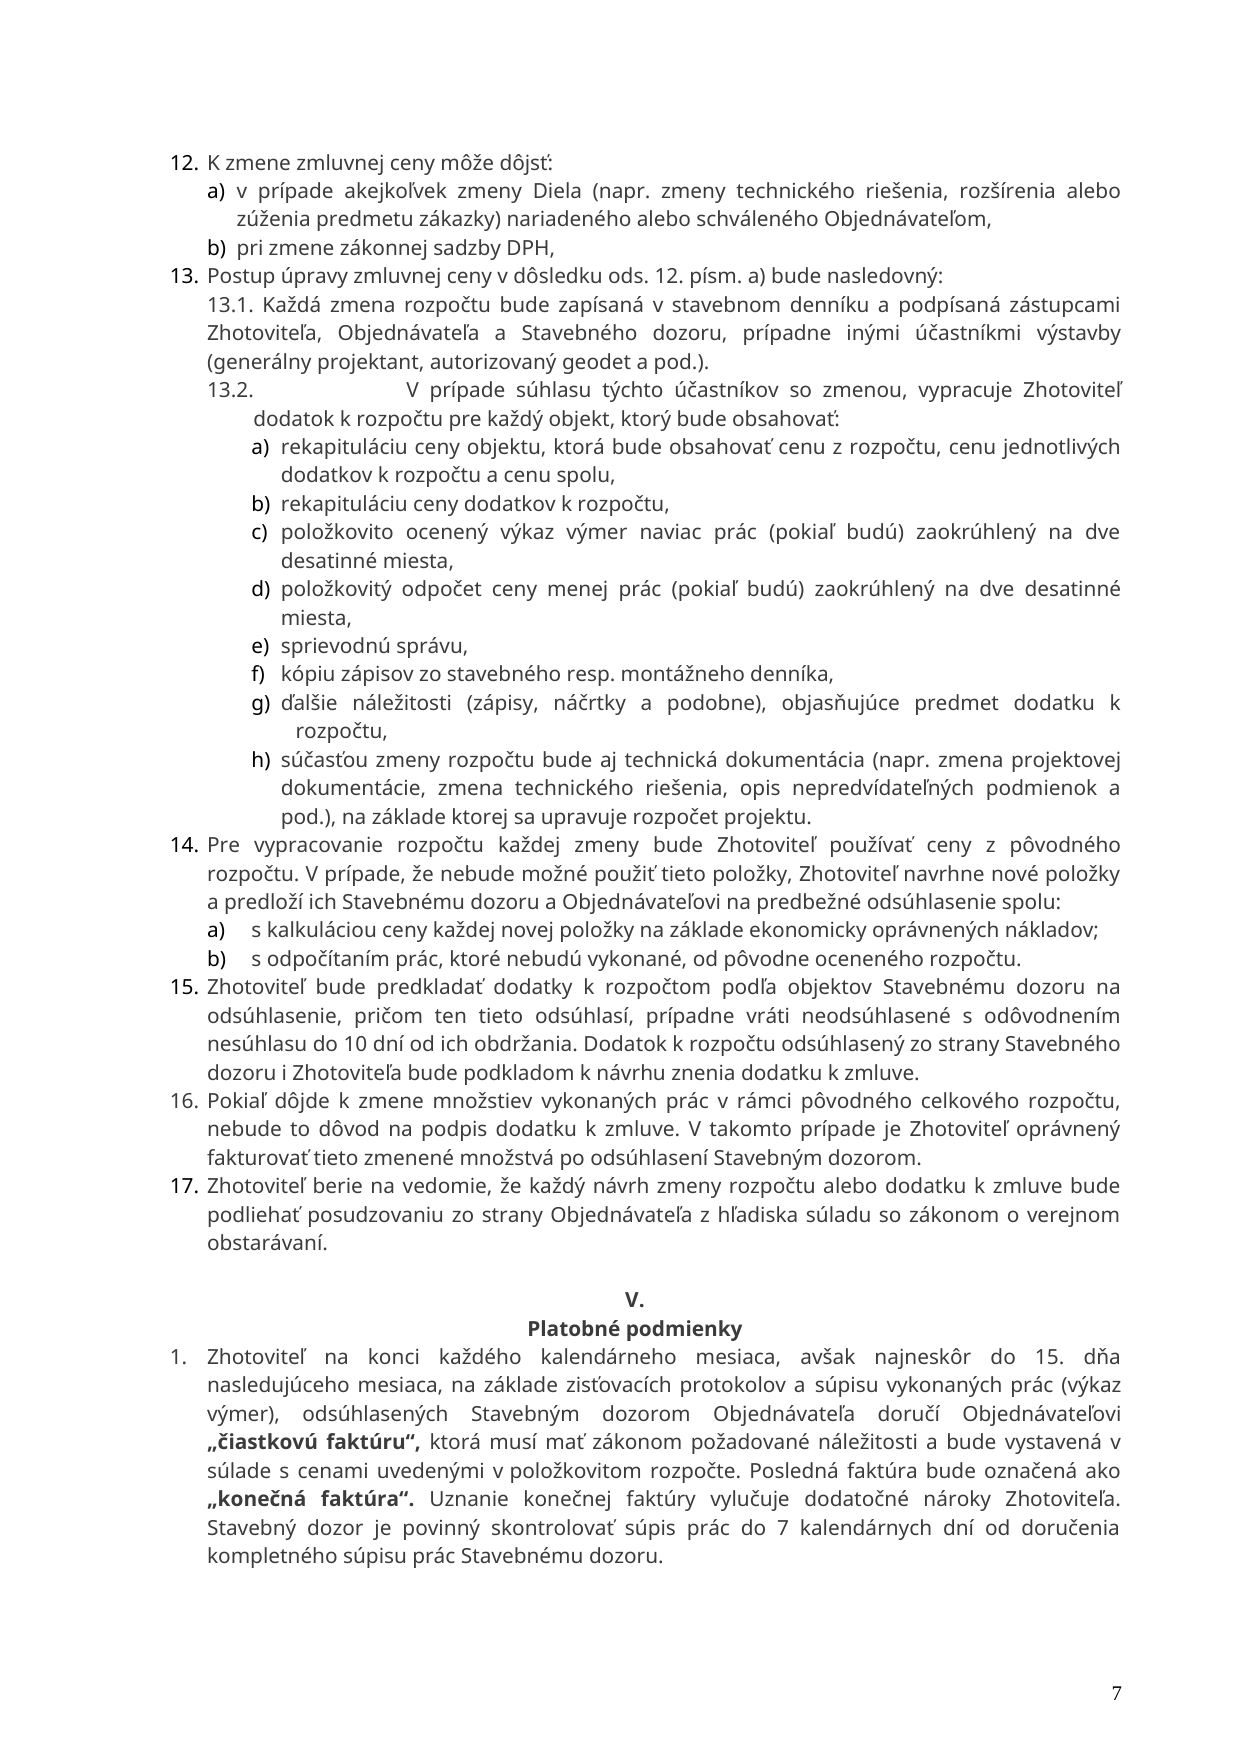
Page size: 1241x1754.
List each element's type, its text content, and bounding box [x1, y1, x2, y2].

list sprievodnú správu, [251, 631, 1122, 659]
list položkovito ocenený výkaz výmer naviac prác (pokiaľ budú) zaokrúhlený na dve desatinné miesta, [251, 517, 1122, 574]
list rekapituláciu ceny objektu, ktorá bude obsahovať cenu z rozpočtu, cenu jednotlivých dodatkov k rozpočtu a cenu spolu, [251, 432, 1122, 489]
list súčasťou zmeny rozpočtu bude aj technická dokumentácia (napr. zmena projektovej dokumentácie, zmena technického riešenia, opis nepredvídateľných podmienok a pod.), na základe ktorej sa upravuje rozpočet projektu. [251, 745, 1122, 830]
list v prípade akejkoľvek zmeny Diela (napr. zmeny technického riešenia, rozšírenia alebo zúženia predmetu zákazky) nariadeného alebo schváleného Objednávateľom, [207, 176, 1122, 233]
text 13.1. Každá zmena rozpočtu bude zapísaná v stavebnom denníku a podpísaná zástupcami Zhotoviteľa, Objednávateľa a Stavebného dozoru, prípadne inými účastníkmi výstavby (generálny projektant, autorizovaný geodet a pod.). [207, 290, 1122, 375]
list kópiu zápisov zo stavebného resp. montážneho denníka, [251, 659, 1122, 688]
list s kalkuláciou ceny každej novej položky na základe ekonomicky oprávnených nákladov; [207, 916, 1122, 944]
list Pre vypracovanie rozpočtu každej zmeny bude Zhotoviteľ používať ceny z pôvodného rozpočtu. V prípade, že nebude možné použiť tieto položky, Zhotoviteľ navrhne nové položky a predloží ich Stavebnému dozoru a Objednávateľovi na predbežné odsúhlasenie spolu: [169, 830, 1122, 916]
list s odpočítaním prác, ktoré nebudú vykonané, od pôvodne oceneného rozpočtu. [207, 944, 1122, 972]
list Zhotoviteľ na konci každého kalendárneho mesiaca, avšak najneskôr do 15. dňa nasledujúceho mesiaca, na základe zisťovacích protokolov a súpisu vykonaných prác (výkaz výmer), odsúhlasených Stavebným dozorom Objednávateľa doručí Objednávateľovi „čiastkovú faktúru“, ktorá musí mať zákonom požadované náležitosti a bude vystavená v súlade s cenami uvedenými v položkovitom rozpočte. Posledná faktúra bude označená ako „konečná faktúra“. Uznanie konečnej faktúry vylučuje dodatočné nároky Zhotoviteľa. Stavebný dozor je povinný skontrolovať súpis prác do 7 kalendárnych dní od doručenia kompletného súpisu prác Stavebnému dozoru. [169, 1342, 1122, 1569]
list Zhotoviteľ bude predkladať dodatky k rozpočtom podľa objektov Stavebnému dozoru na odsúhlasenie, pričom ten tieto odsúhlasí, prípadne vráti neodsúhlasené s odôvodnením nesúhlasu do 10 dní od ich obdržania. Dodatok k rozpočtu odsúhlasený zo strany Stavebného dozoru i Zhotoviteľa bude podkladom k návrhu znenia dodatku k zmluve. [169, 972, 1122, 1086]
list K zmene zmluvnej ceny môže dôjsť: [169, 148, 1122, 176]
list pri zmene zákonnej sadzby DPH, [207, 233, 1122, 261]
list V prípade súhlasu týchto účastníkov so zmenou, vypracuje Zhotoviteľ dodatok k rozpočtu pre každý objekt, ktorý bude obsahovať: [207, 375, 1122, 432]
list Postup úpravy zmluvnej ceny v dôsledku ods. 12. písm. a) bude nasledovný: [169, 261, 1122, 290]
list položkovitý odpočet ceny menej prác (pokiaľ budú) zaokrúhlený na dve desatinné miesta, [251, 574, 1122, 631]
list Zhotoviteľ berie na vedomie, že každý návrh zmeny rozpočtu alebo dodatku k zmluve bude podliehať posudzovaniu zo strany Objednávateľa z hľadiska súladu so zákonom o verejnom obstarávaní. [169, 1171, 1122, 1257]
text V. [148, 1285, 1122, 1314]
list ďalšie náležitosti (zápisy, náčrtky a podobne), objasňujúce predmet dodatku k rozpočtu, [251, 688, 1122, 745]
text Platobné podmienky [148, 1314, 1122, 1342]
list Pokiaľ dôjde k zmene množstiev vykonaných prác v rámci pôvodného celkového rozpočtu, nebude to dôvod na podpis dodatku k zmluve. V takomto prípade je Zhotoviteľ oprávnený fakturovať tieto zmenené množstvá po odsúhlasení Stavebným dozorom. [169, 1086, 1122, 1171]
list rekapituláciu ceny dodatkov k rozpočtu, [251, 489, 1122, 517]
